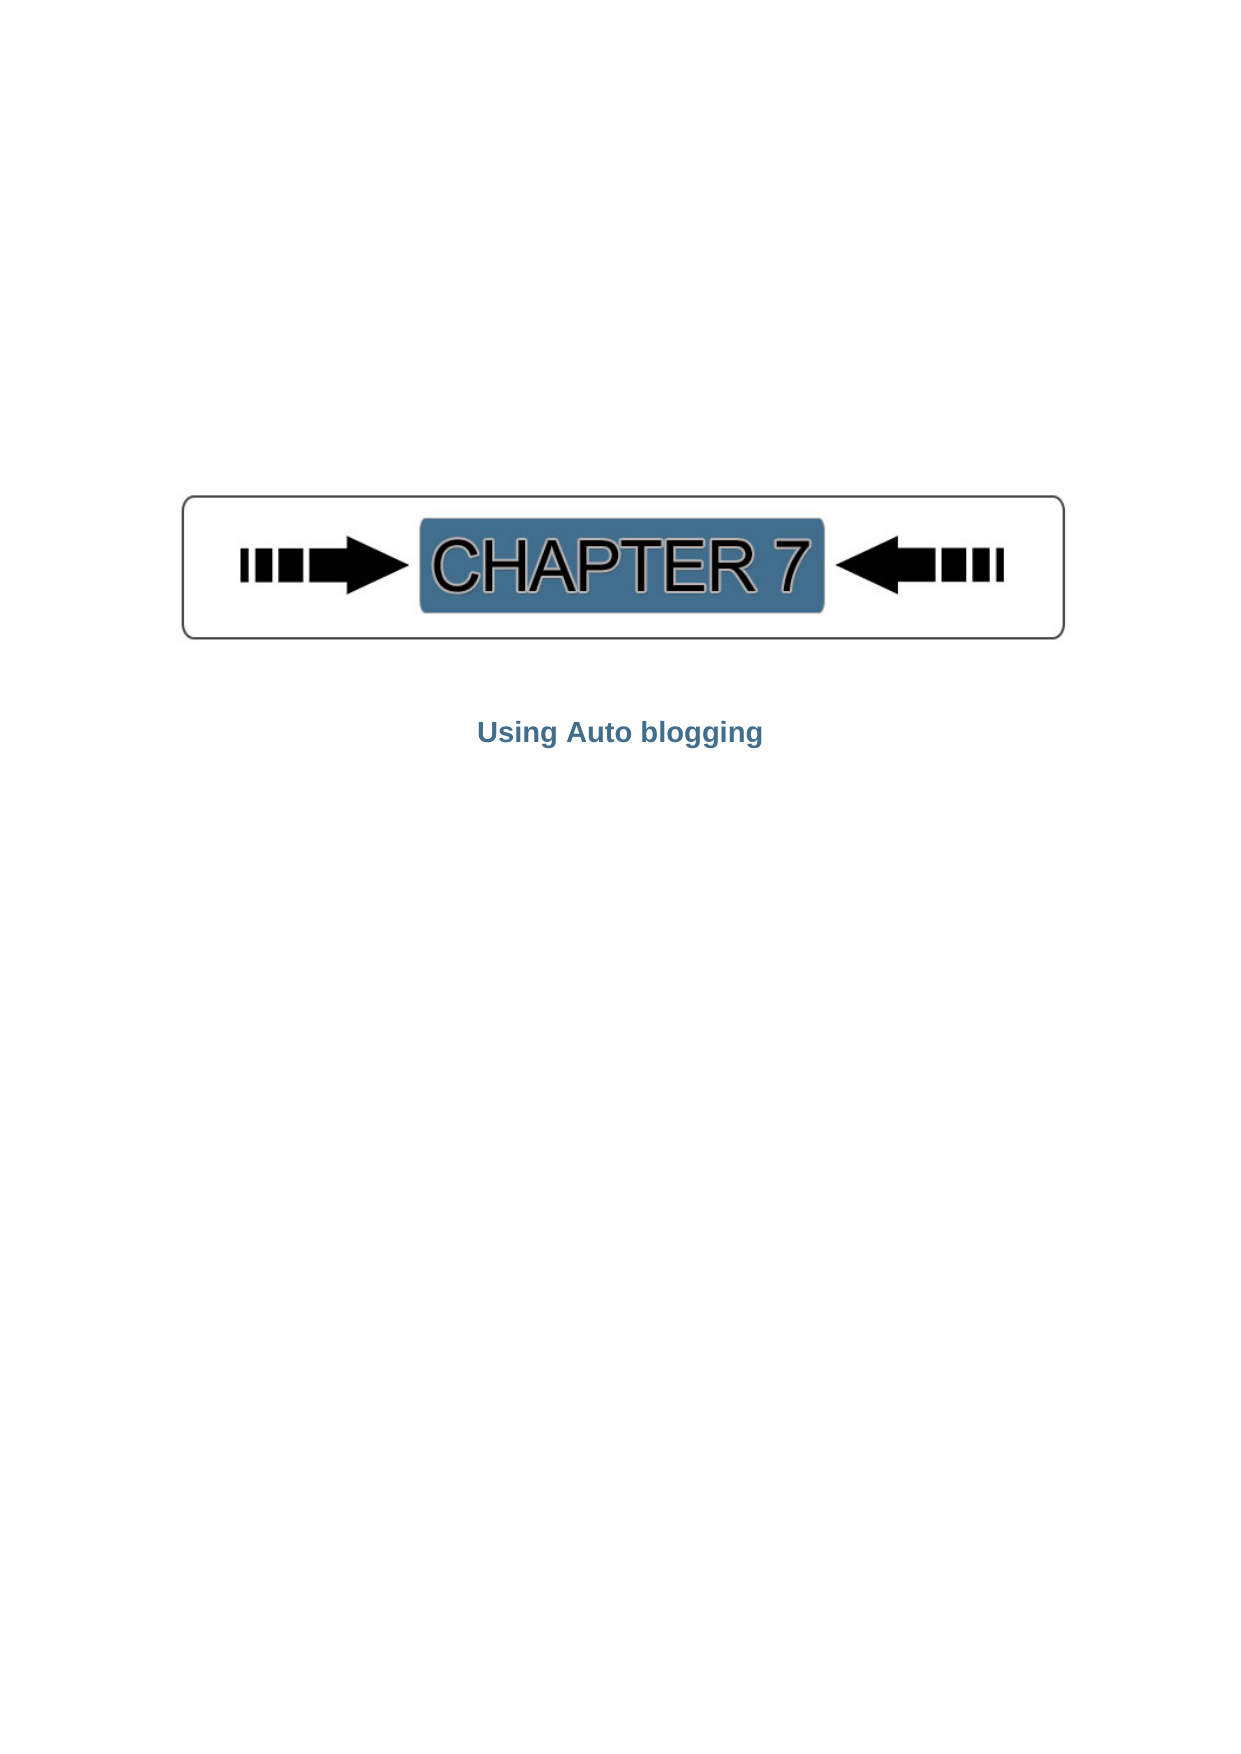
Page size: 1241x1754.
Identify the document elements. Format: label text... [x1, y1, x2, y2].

subtitle Using Auto blogging [150, 715, 1090, 748]
picture [150, 473, 1091, 662]
